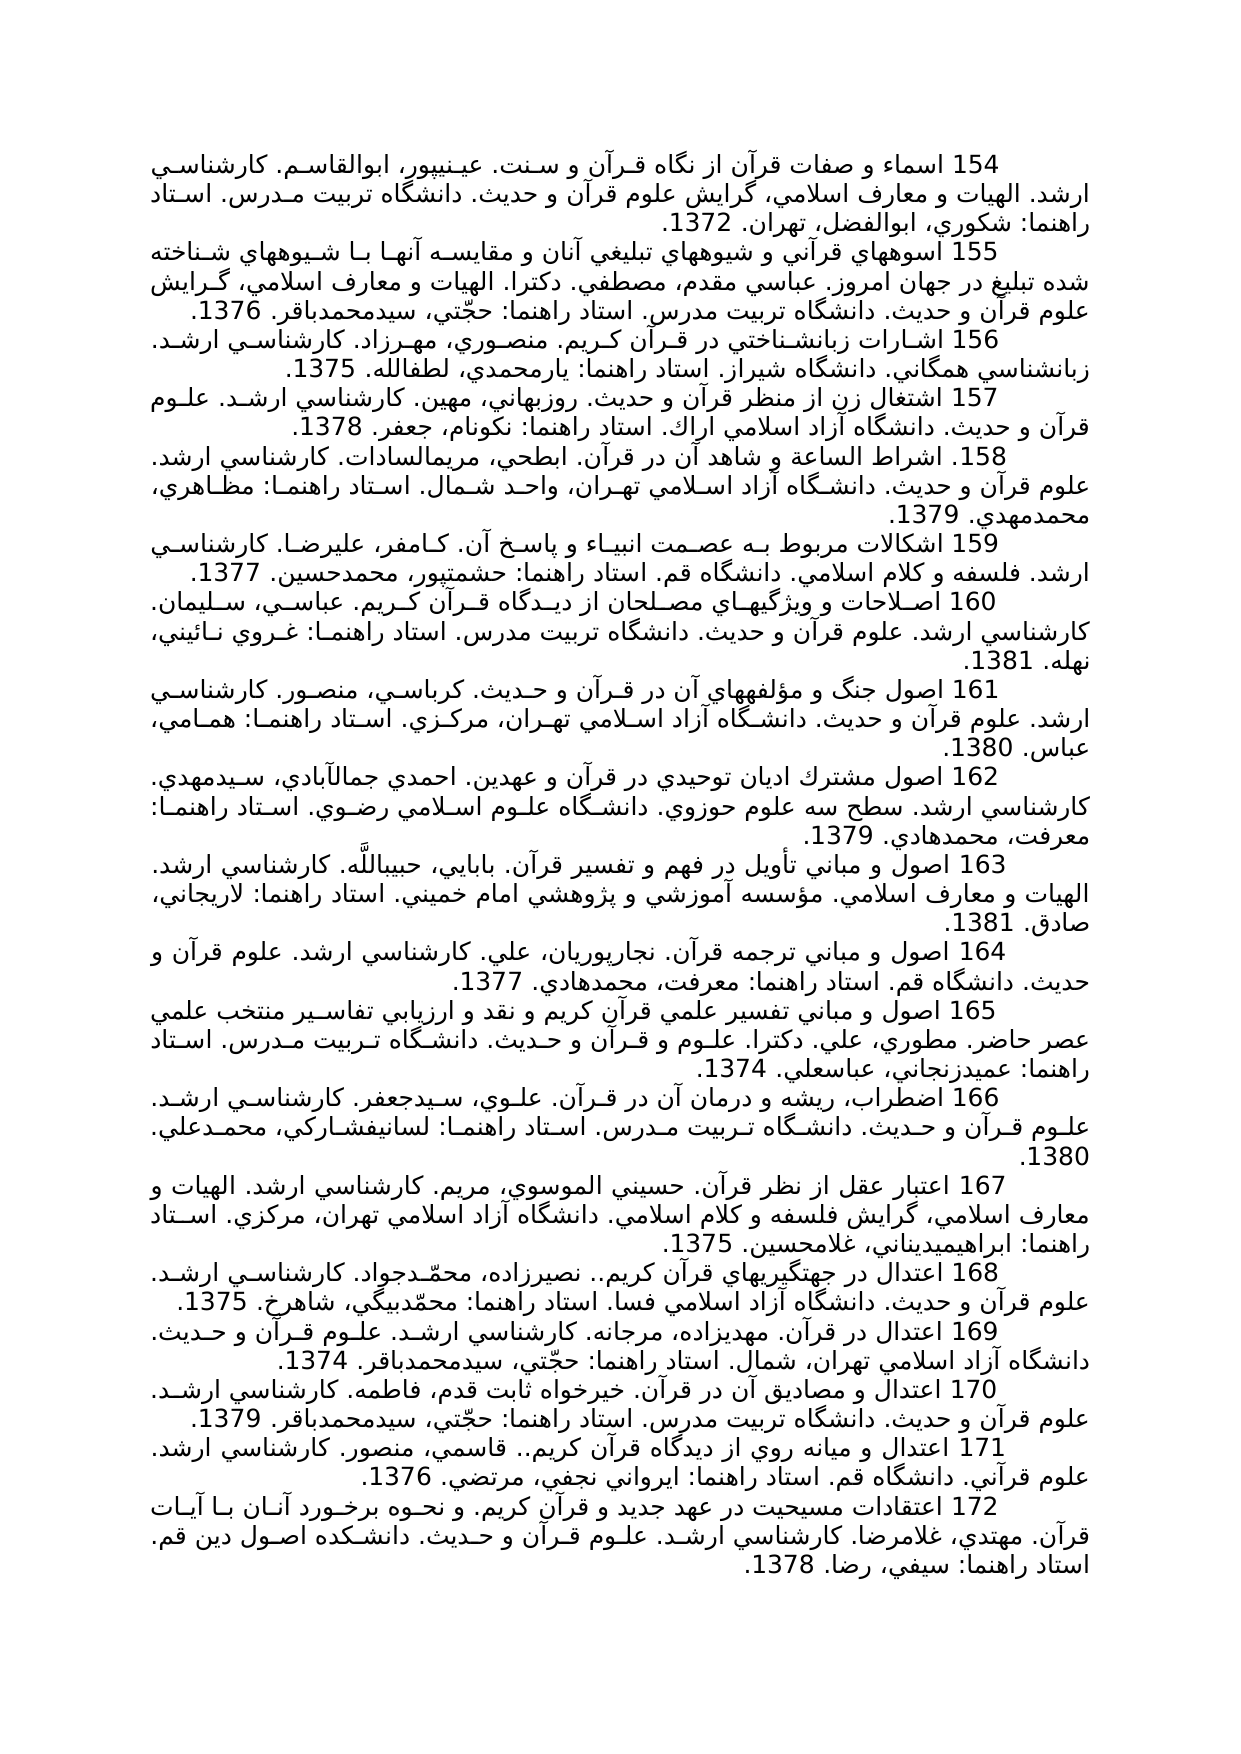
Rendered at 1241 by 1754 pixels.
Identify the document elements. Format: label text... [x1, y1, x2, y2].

text 162 اصول مشترك اديان توحيدي در قرآن و عهدين. احمدي جمال‏آبادي، سيدمهدي. كارشناسي ارشد. سطح سه علوم حوزوي. دانشگاه علوم اسلامي رضوي. استاد راهنما: معرفت، محمدهادي. 1379. [150, 762, 1090, 850]
text 155 اسوه‏هاي قرآني و شيوه‏هاي تبليغي آنان و مقايسه آنها با شيوه‏هاي شناخته شده تبليغ در جهان امروز. عباسي مقدم، مصطفي. دكترا. الهيات و معارف اسلامي، گرايش علوم قرآن و حديث. دانشگاه تربيت مدرس. استاد راهنما: حجّتي، سيدمحمدباقر. 1376. [150, 237, 1090, 325]
text 159 اشكالات مربوط به عصمت انبياء و پاسخ آن. كامفر، عليرضا. كارشناسي ارشد. فلسفه و كلام اسلامي. دانشگاه قم. استاد راهنما: حشمت‏پور، محمدحسين. 1377. [150, 529, 1090, 587]
text 160 اصلاحات و ويژگي‏هاي مصلحان از ديدگاه قرآن كريم. عباسي، سليمان. كارشناسي ارشد. علوم قرآن و حديث. دانشگاه تربيت مدرس. استاد راهنما: غروي نائيني، نهله. 1381. [150, 587, 1090, 675]
text 171 اعتدال و ميانه روي از ديدگاه قرآن كريم.. قاسمي، منصور. كارشناسي ارشد. علوم قرآني. دانشگاه قم. استاد راهنما: ايرواني نجفي، مرتضي. 1376. [150, 1433, 1090, 1492]
text 170 اعتدال و مصاديق آن در قرآن. خيرخواه ثابت قدم، فاطمه. كارشناسي ارشد. علوم قرآن و حديث. دانشگاه تربيت مدرس. استاد راهنما: حجّتي، سيدمحمدباقر. 1379. [150, 1375, 1090, 1433]
text 156 اشارات زبانشناختي در قرآن كريم. منصوري، مهرزاد. كارشناسي ارشد. زبان‏شناسي همگاني. دانشگاه شيراز. استاد راهنما: يارمحمدي، لطف‏الله. 1375. [150, 325, 1090, 383]
text 172 اعتقادات مسيحيت در عهد جديد و قرآن كريم. و نحوه برخورد آنان با آيات قرآن. مهتدي، غلامرضا. كارشناسي ارشد. علوم قرآن و حديث. دانشكده اصول دين قم. استاد راهنما: سيفي، رضا. 1378. [150, 1492, 1090, 1579]
text 161 اصول جنگ و مؤلفه‏هاي آن در قرآن و حديث. كرباسي، منصور. كارشناسي ارشد. علوم قرآن و حديث. دانشگاه آزاد اسلامي تهران، مركزي. استاد راهنما: همامي، عباس. 1380. [150, 675, 1090, 762]
text 164 اصول و مباني ترجمه قرآن. نجارپوريان، علي. كارشناسي ارشد. علوم قرآن و حديث. دانشگاه قم. استاد راهنما: معرفت، محمدهادي. 1377. [150, 937, 1090, 996]
text 166 اضطراب، ريشه و درمان آن در قرآن. علوي، سيدجعفر. كارشناسي ارشد. علوم قرآن و حديث. دانشگاه تربيت مدرس. استاد راهنما: لساني‏فشاركي، محمدعلي. 1380. [150, 1083, 1090, 1171]
text 157 اشتغال زن از منظر قرآن و حديث. روزبهاني، مهين. كارشناسي ارشد. علوم قرآن و حديث. دانشگاه آزاد اسلامي اراك. استاد راهنما: نكونام، جعفر. 1378. [150, 383, 1090, 442]
text 163 اصول و مباني تأويل در فهم و تفسير قرآن. بابايي، حبيب‏اللَّه. كارشناسي ارشد. الهيات و معارف اسلامي. مؤسسه آموزشي و پژوهشي امام خميني. استاد راهنما: لاريجاني، صادق. 1381. [150, 850, 1090, 937]
text 169 اعتدال در قرآن. مهديزاده، مرجانه. كارشناسي ارشد. علوم قرآن و حديث. دانشگاه آزاد اسلامي تهران، شمال. استاد راهنما: حجّتي، سيدمحمدباقر. 1374. [150, 1317, 1090, 1375]
text 167 اعتبار عقل از نظر قرآن. حسيني الموسوي، مريم. كارشناسي ارشد. الهيات و معارف اسلامي، گرايش فلسفه و كلام اسلامي. دانشگاه آزاد اسلامي تهران، مركزي. استاد راهنما: ابراهيمي‏ديناني، غلامحسين. 1375. [150, 1171, 1090, 1258]
text 158. اشراط الساعة و شاهد آن در قرآن. ابطحي، مريم‏السادات. كارشناسي ارشد. علوم قرآن و حديث. دانشگاه آزاد اسلامي تهران، واحد شمال. استاد راهنما: مظاهري، محمدمهدي. 1379. [150, 442, 1090, 529]
text 154 اسماء و صفات قرآن از نگاه قرآن و سنت. عيني‏پور، ابوالقاسم. كارشناسي ارشد. الهيات و معارف اسلامي، گرايش علوم قرآن و حديث. دانشگاه تربيت مدرس. استاد راهنما: شكوري، ابوالفضل، تهران. 1372. [150, 150, 1090, 237]
text 168 اعتدال در جهت‏گيريهاي قرآن كريم.. نصيرزاده، محمّدجواد. كارشناسي ارشد. علوم قرآن و حديث. دانشگاه آزاد اسلامي فسا. استاد راهنما: محمّدبيگي، شاهرخ. 1375. [150, 1258, 1090, 1317]
text 165 اصول و مباني تفسير علمي قرآن كريم و نقد و ارزيابي تفاسير منتخب علمي عصر حاضر. مطوري، علي. دكترا. علوم و قرآن و حديث. دانشگاه تربيت مدرس. استاد راهنما: عميدزنجاني، عباسعلي. 1374. [150, 996, 1090, 1083]
